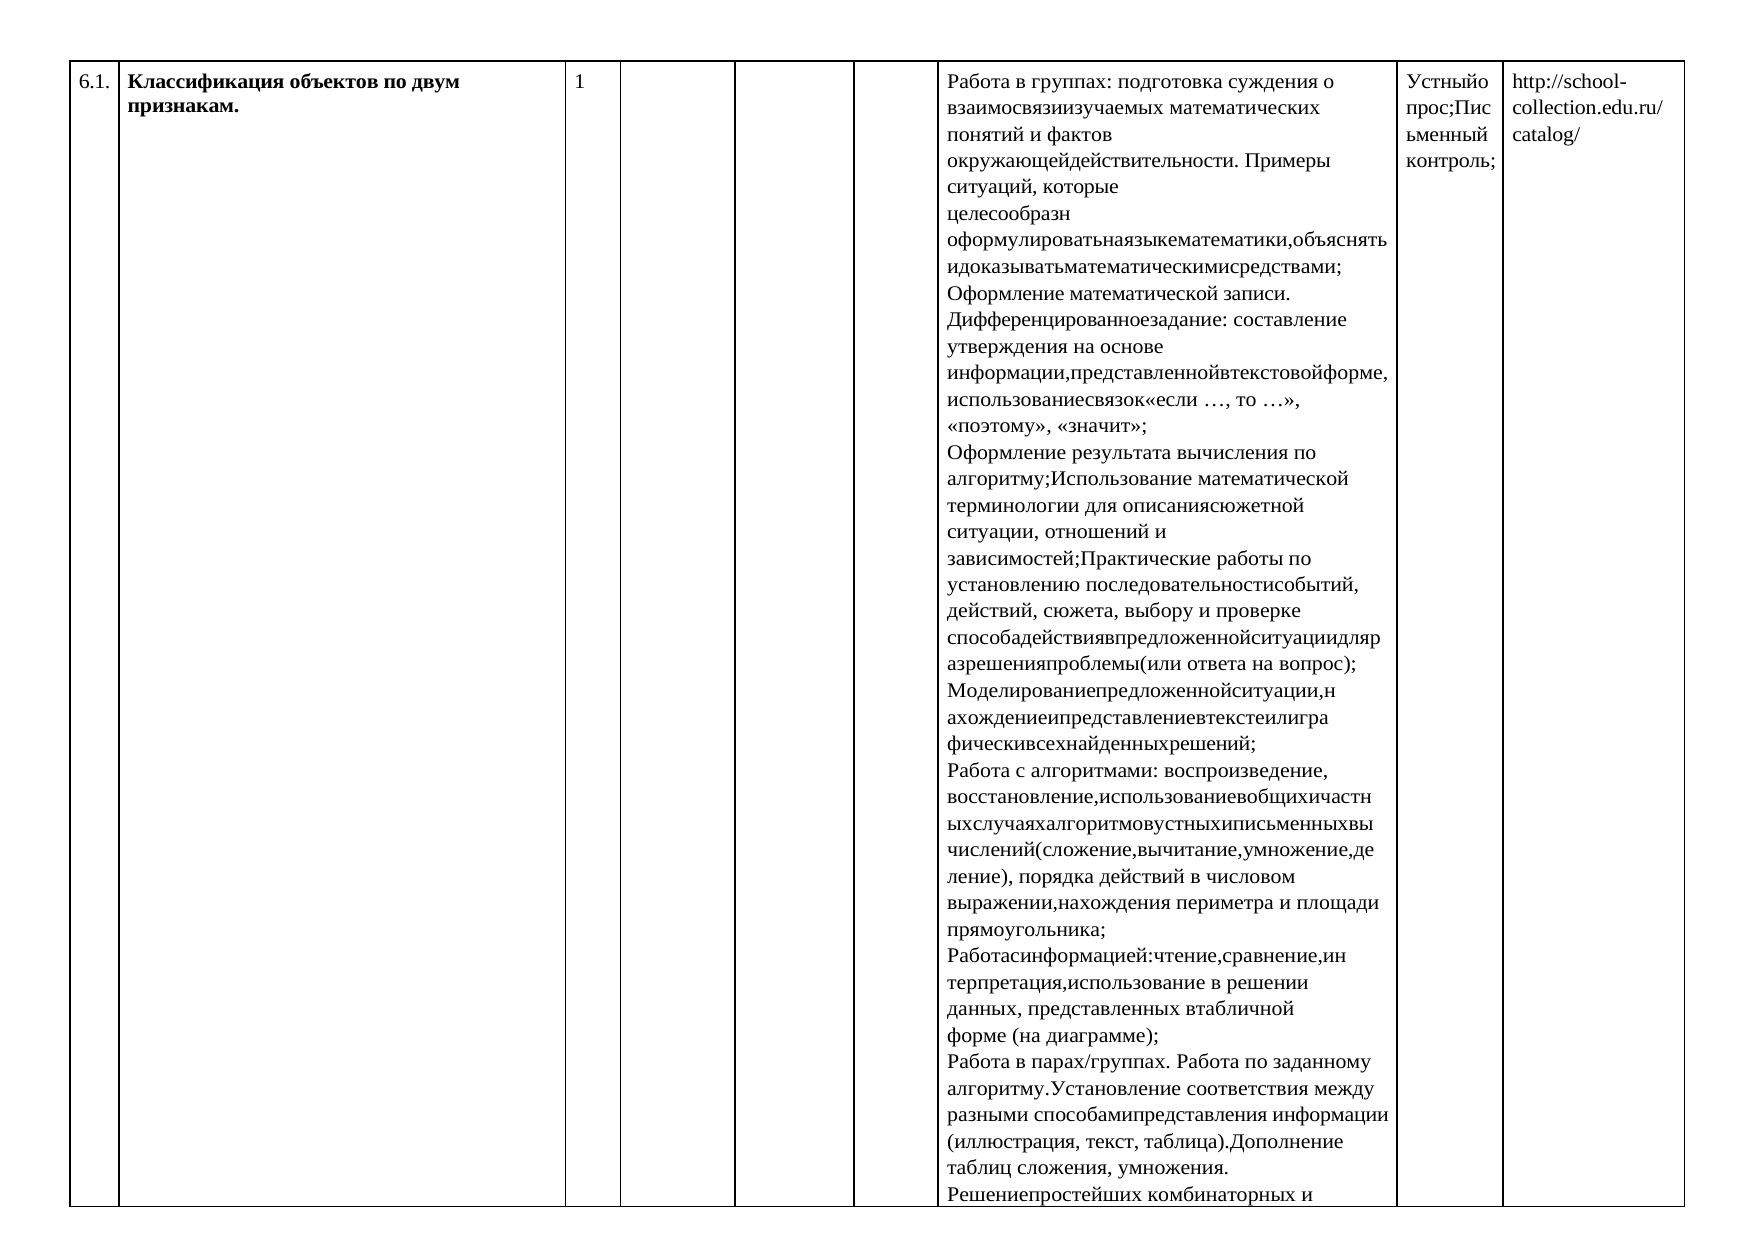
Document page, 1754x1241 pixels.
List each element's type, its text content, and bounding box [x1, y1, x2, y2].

table_header 1 [566, 62, 620, 1206]
table_header [736, 62, 853, 1206]
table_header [1398, 62, 1502, 1206]
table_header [939, 62, 1396, 1206]
table_header [621, 62, 734, 1206]
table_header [120, 62, 565, 1206]
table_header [1504, 62, 1684, 1206]
table_header 6.1. [71, 62, 118, 1206]
table_header [855, 62, 937, 1206]
